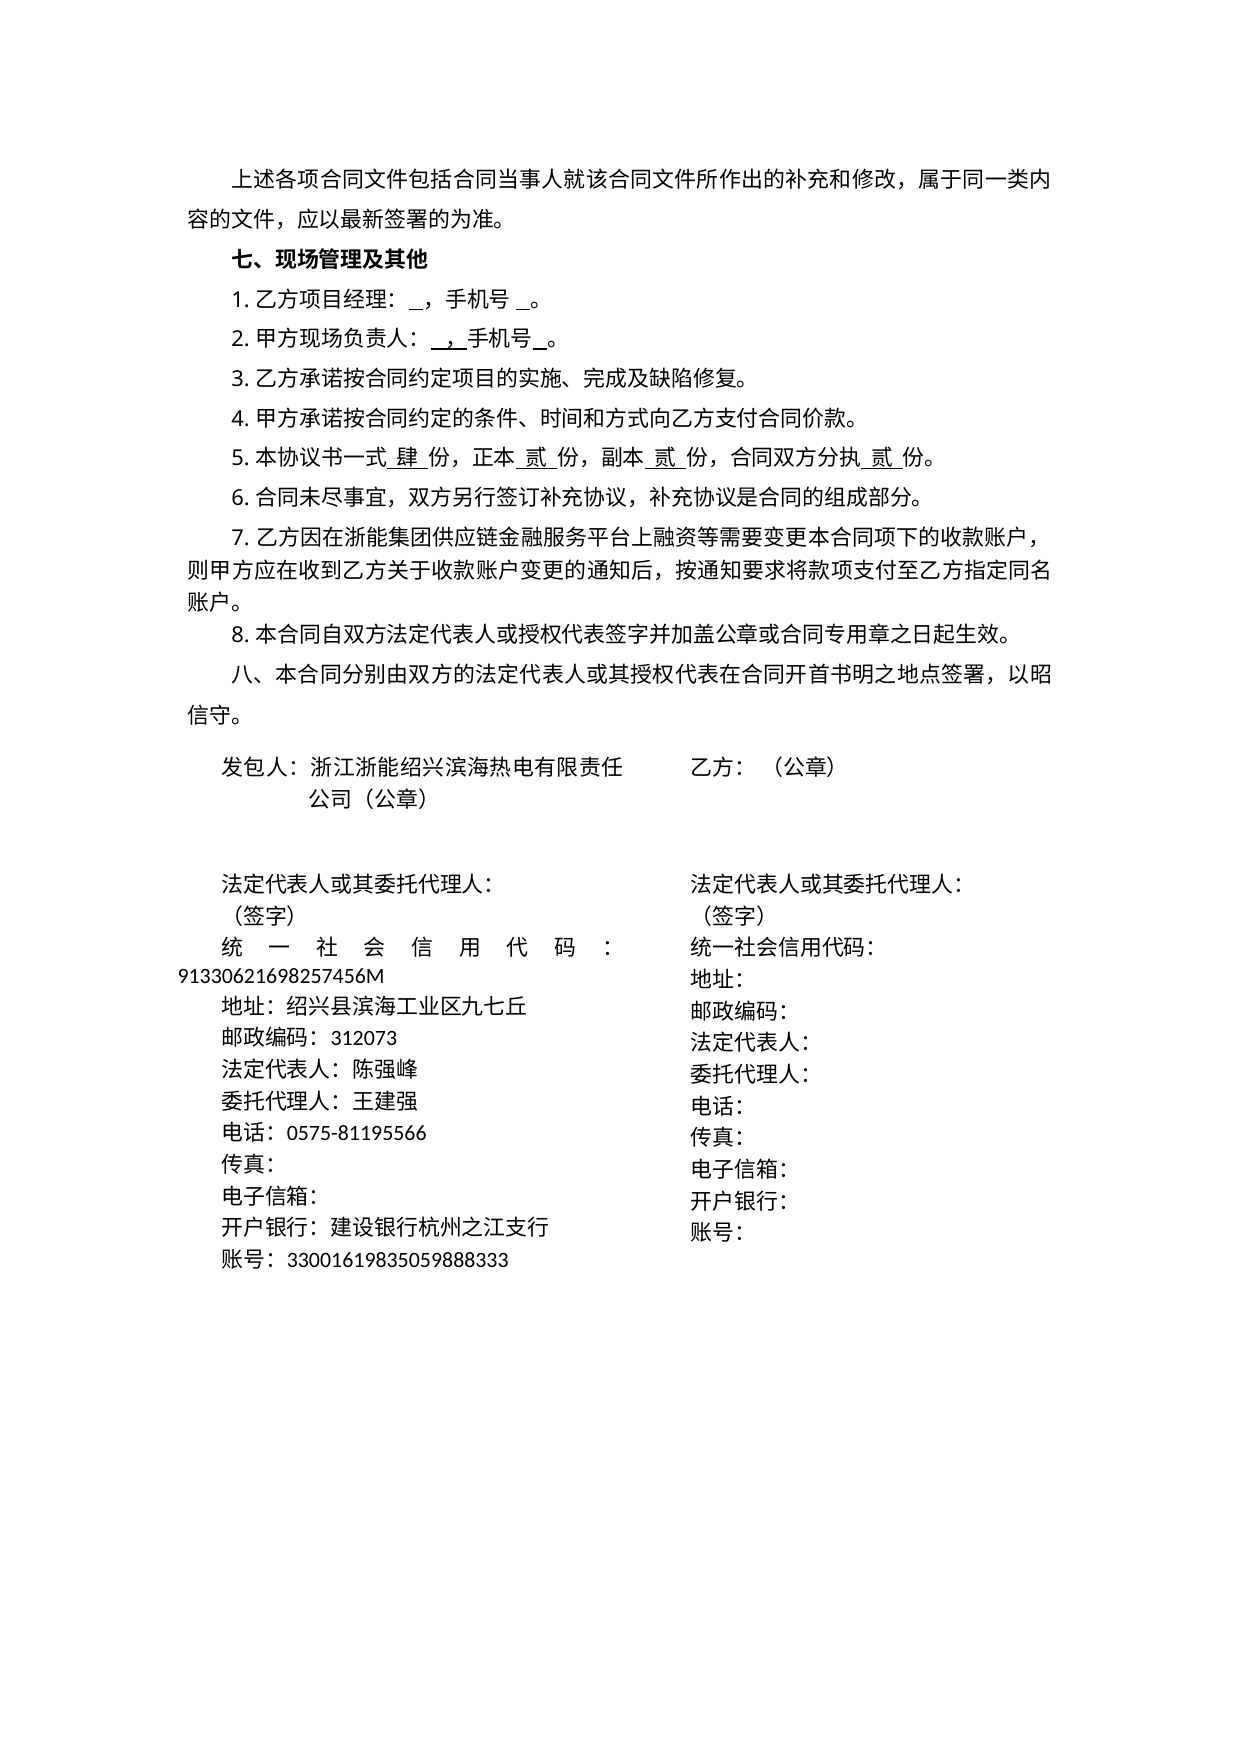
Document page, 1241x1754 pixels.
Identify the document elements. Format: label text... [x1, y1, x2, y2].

text 3. 乙方承诺按合同约定项目的实施、完成及缺陷修复。 [231, 361, 1053, 393]
text 七、现场管理及其他 [231, 241, 1053, 274]
table_cell 统一社会信用代码：91330621698257456M 地址：绍兴县滨海工业区九七丘 邮政编码：312073 法定代表人：陈强峰 委托代理人：王建强 电话：0575-81195566 传真： 电子信箱： 开户银行：建设银行杭州之江支行 账号：33001619835059888333 [166, 930, 636, 1274]
text 6. 合同未尽事宜，双方另行签订补充协议，补充协议是合同的组成部分。 [231, 480, 1053, 512]
table_header 乙方： （公章） [636, 750, 1111, 867]
text 1. 乙方项目经理： ，手机号 。 [231, 282, 1053, 313]
text 4. 甲方承诺按合同约定的条件、时间和方式向乙方支付合同价款。 [231, 401, 1053, 432]
text 8. 本合同自双方法定代表人或授权代表签字并加盖公章或合同专用章之日起生效。 [231, 617, 1053, 649]
table_cell 法定代表人或其委托代理人： （签字） [166, 867, 636, 930]
table_cell 法定代表人或其委托代理人： （签字） [636, 867, 1111, 930]
text 上述各项合同文件包括合同当事人就该合同文件所作出的补充和修改，属于同一类内容的文件，应以最新签署的为准。 [187, 162, 1053, 233]
table_header 发包人：浙江浙能绍兴滨海热电有限责任公司（公章） [166, 750, 636, 867]
text 2. 甲方现场负责人： ，手机号 。 [231, 321, 1053, 353]
text 八、本合同分别由双方的法定代表人或其授权代表在合同开首书明之地点签署，以昭信守。 [187, 657, 1053, 730]
text 5. 本协议书一式 肆 份，正本 贰 份，副本 贰 份，合同双方分执 贰 份。 [231, 440, 1053, 472]
text 7. 乙方因在浙能集团供应链金融服务平台上融资等需要变更本合同项下的收款账户，则甲方应在收到乙方关于收款账户变更的通知后，按通知要求将款项支付至乙方指定同名账户。 [187, 520, 1053, 617]
table_cell 统一社会信用代码： 地址： 邮政编码： 法定代表人： 委托代理人： 电话： 传真： 电子信箱： 开户银行： 账号： [636, 930, 1111, 1274]
